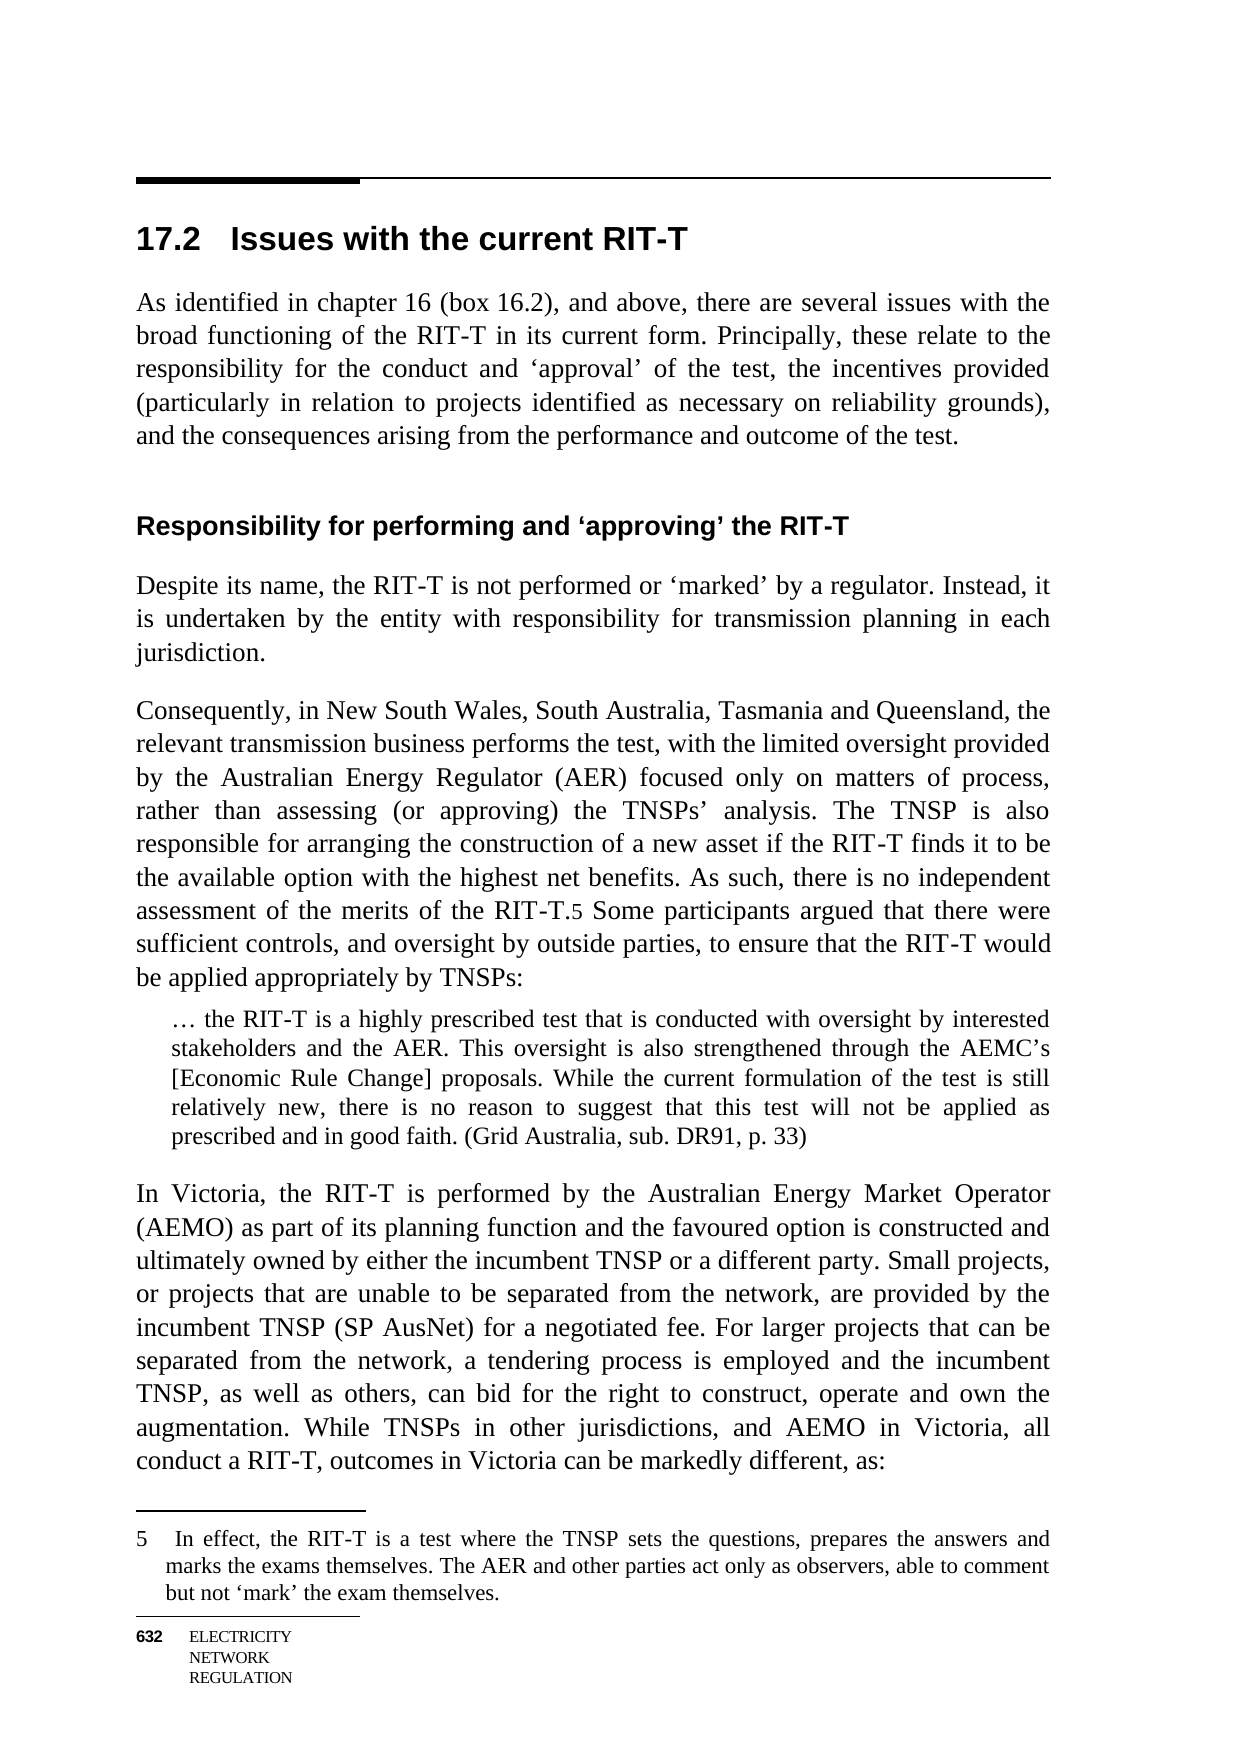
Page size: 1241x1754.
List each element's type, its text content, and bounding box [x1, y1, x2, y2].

text Consequently, in New South Wales, South Australia, Tasmania and Queensland, the relevant transmission business performs the test, with the limited oversight provided by the Australian Energy Regulator (AER) focused only on matters of process, rather than assessing (or approving) the TNSPs’ analysis. The TNSP is also responsible for arranging the construction of a new asset if the RIT-T finds it to be the available option with the highest net benefits. As such, there is no independent assessment of the merits of the RIT-T. Some participants argued that there were sufficient controls, and oversight by outside parties, to ensure that the RIT-T would be applied appropriately by TNSPs: [136, 692, 1051, 992]
text As identified in chapter 16 (box 16.2), and above, there are several issues with the broad functioning of the RIT-T in its current form. Principally, these relate to the responsibility for the conduct and ‘approval’ of the test, the incentives provided (particularly in relation to projects identified as necessary on reliability grounds), and the consequences arising from the performance and outcome of the test. [136, 283, 1051, 450]
text Despite its name, the RIT-T is not performed or ‘marked’ by a regulator. Instead, it is undertaken by the entity with responsibility for transmission planning in each jurisdiction. [136, 567, 1051, 667]
subtitle 17.2 Issues with the current RIT-T [136, 217, 1051, 258]
text In Victoria, the RIT-T is performed by the Australian Energy Market Operator (AEMO) as part of its planning function and the favoured option is constructed and ultimately owned by either the incumbent TNSP or a different party. Small projects, or projects that are unable to be separated from the network, are provided by the incumbent TNSP (SP AusNet) for a negotiated fee. For larger projects that can be separated from the network, a tendering process is employed and the incumbent TNSP, as well as others, can bid for the right to construct, operate and own the augmentation. While TNSPs in other jurisdictions, and AEMO in Victoria, all conduct a RIT-T, outcomes in Victoria can be markedly different, as: [136, 1175, 1051, 1475]
text … the RIT-T is a highly prescribed test that is conducted with oversight by interested stakeholders and the AER. This oversight is also strengthened through the AEMC’s [Economic Rule Change] proposals. While the current formulation of the test is still relatively new, there is no reason to suggest that this test will not be applied as prescribed and in good faith. (Grid Australia, sub. DR91, p. 33) [171, 1004, 1051, 1150]
subtitle Responsibility for performing and ‘approving’ the RIT-T [136, 508, 1051, 542]
